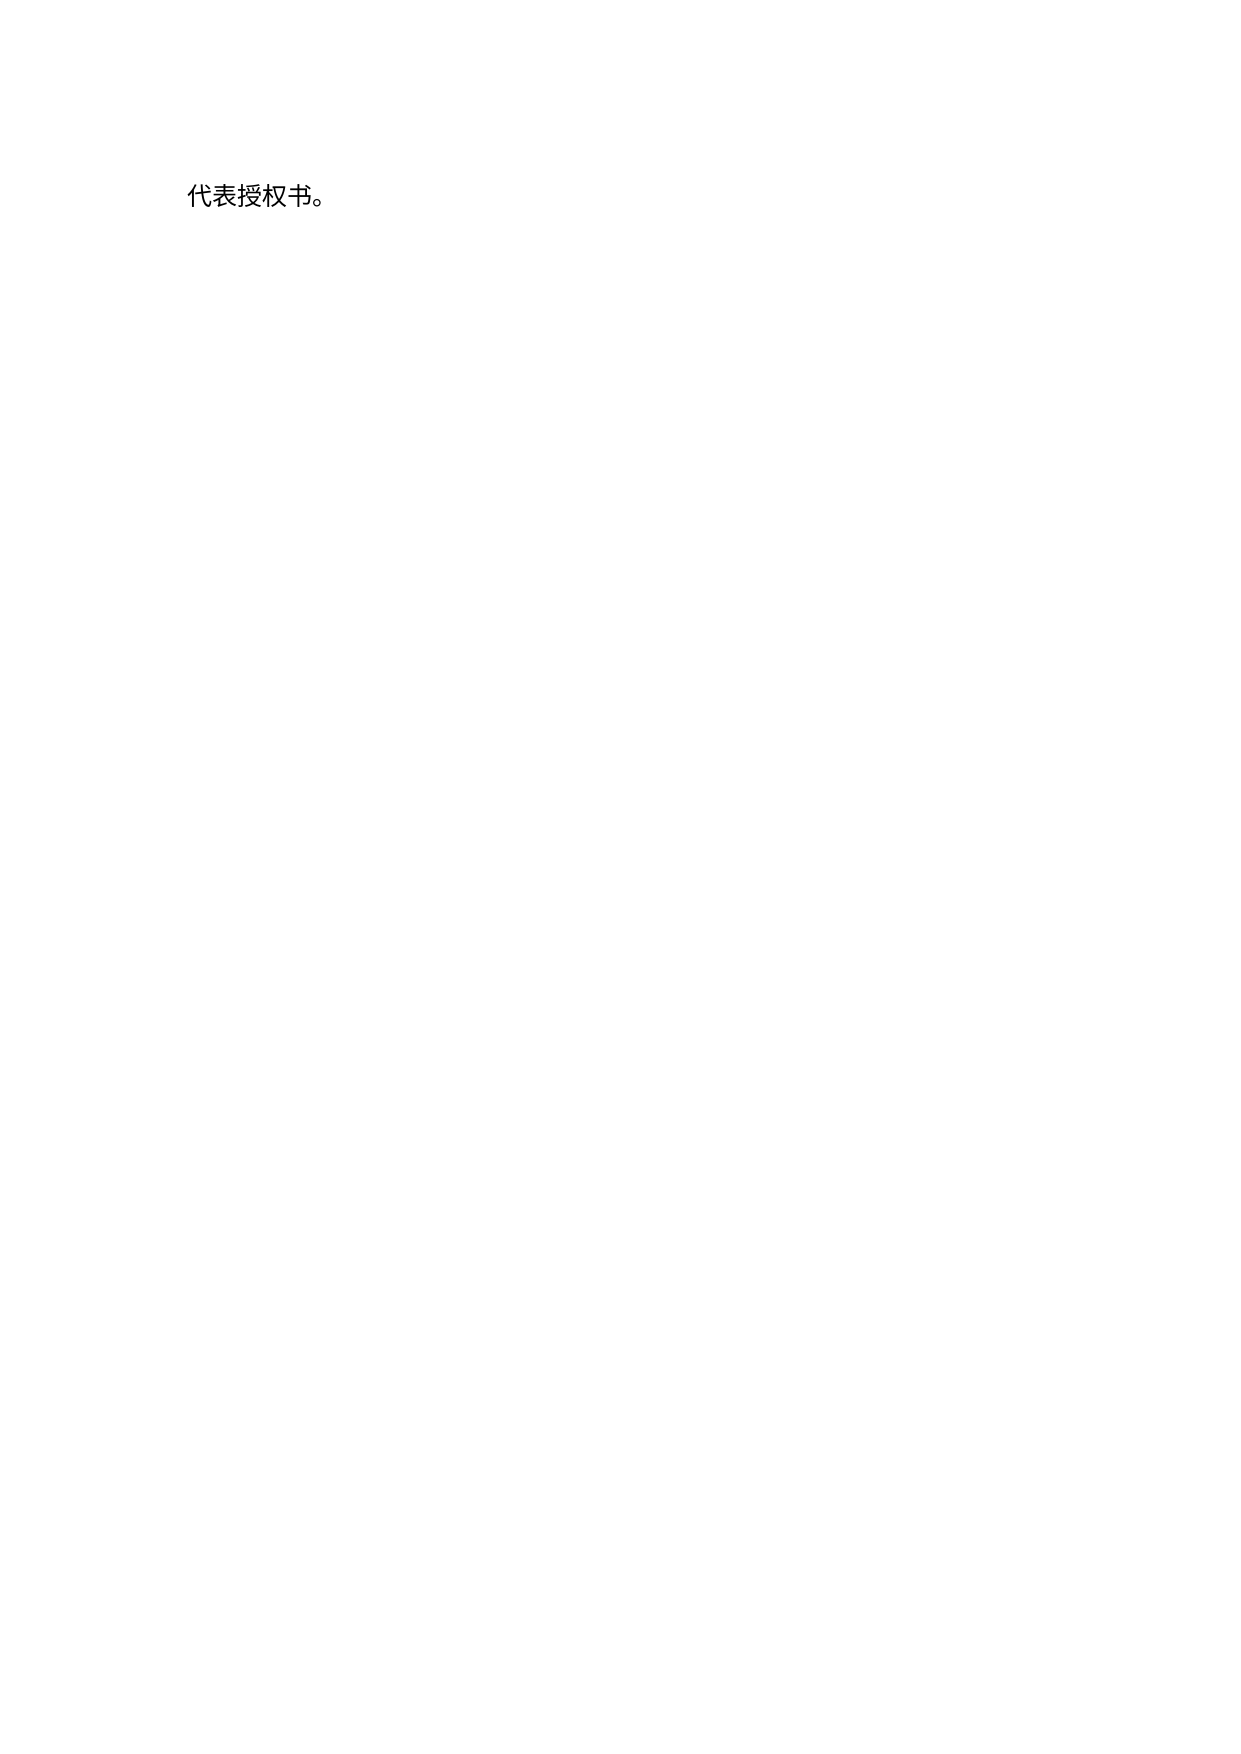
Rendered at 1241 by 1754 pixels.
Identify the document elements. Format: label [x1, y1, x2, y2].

text [187, 162, 1053, 227]
